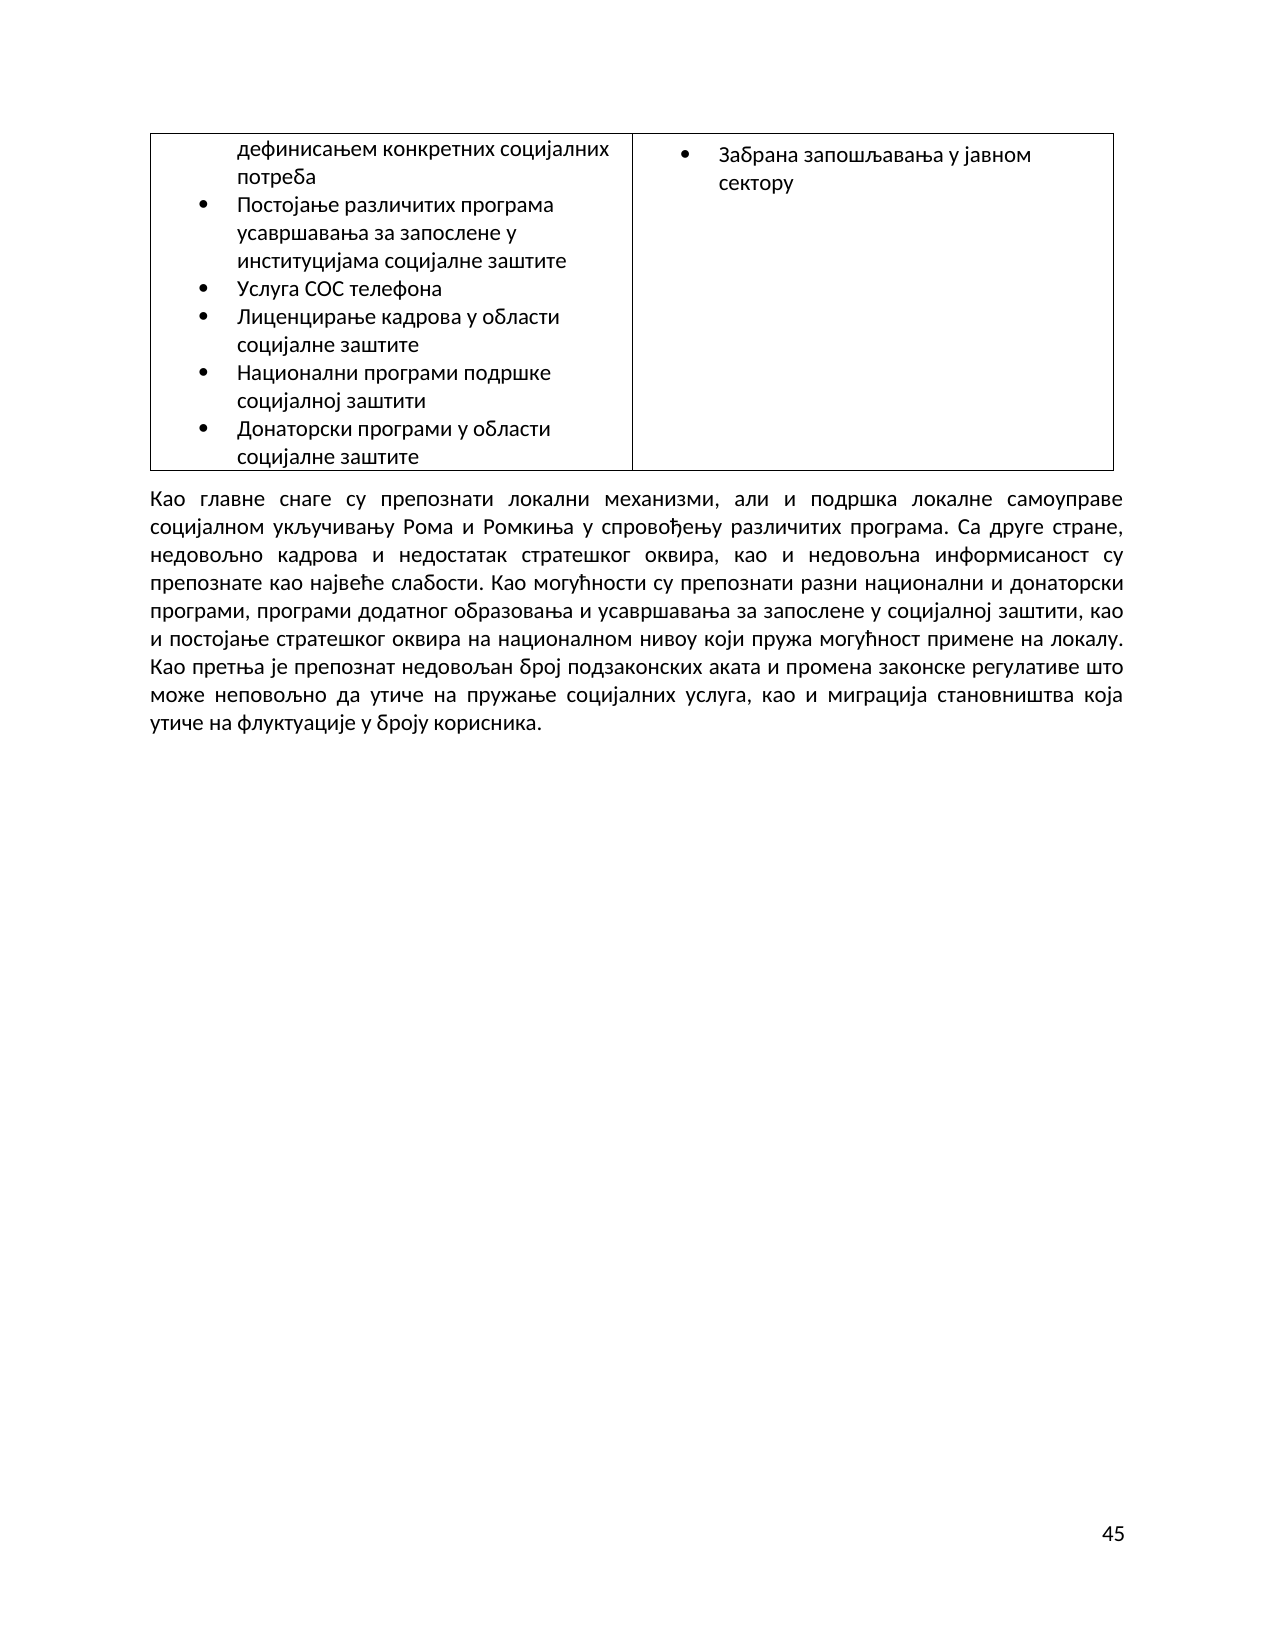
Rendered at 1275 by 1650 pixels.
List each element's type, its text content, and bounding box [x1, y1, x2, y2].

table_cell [633, 134, 1113, 470]
text Као главне снаге су препознати локални механизми, али и подршка локалне самоуправе социјалном укључивању Рома и Ромкиња у спровођењу различитих програма. Са друге стране, недовољно кадрова и недостатак стратешког оквира, као и недовољна информисаност су препознате као највеће слабости. Као могућности су препознати разни национални и донаторски програми, програми додатног образовања и усавршавања за запослене у социјалној заштити, као и постојање стратешког оквира на националном нивоу који пружа могућност примене на локалу. Као претња је препознат недовољан број подзаконских аката и промена законске регулативе што може неповољно да утиче на пружање социјалних услуга, као и миграција становништва која утиче на флуктуације у броју корисника. [150, 484, 1125, 736]
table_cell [151, 134, 632, 470]
